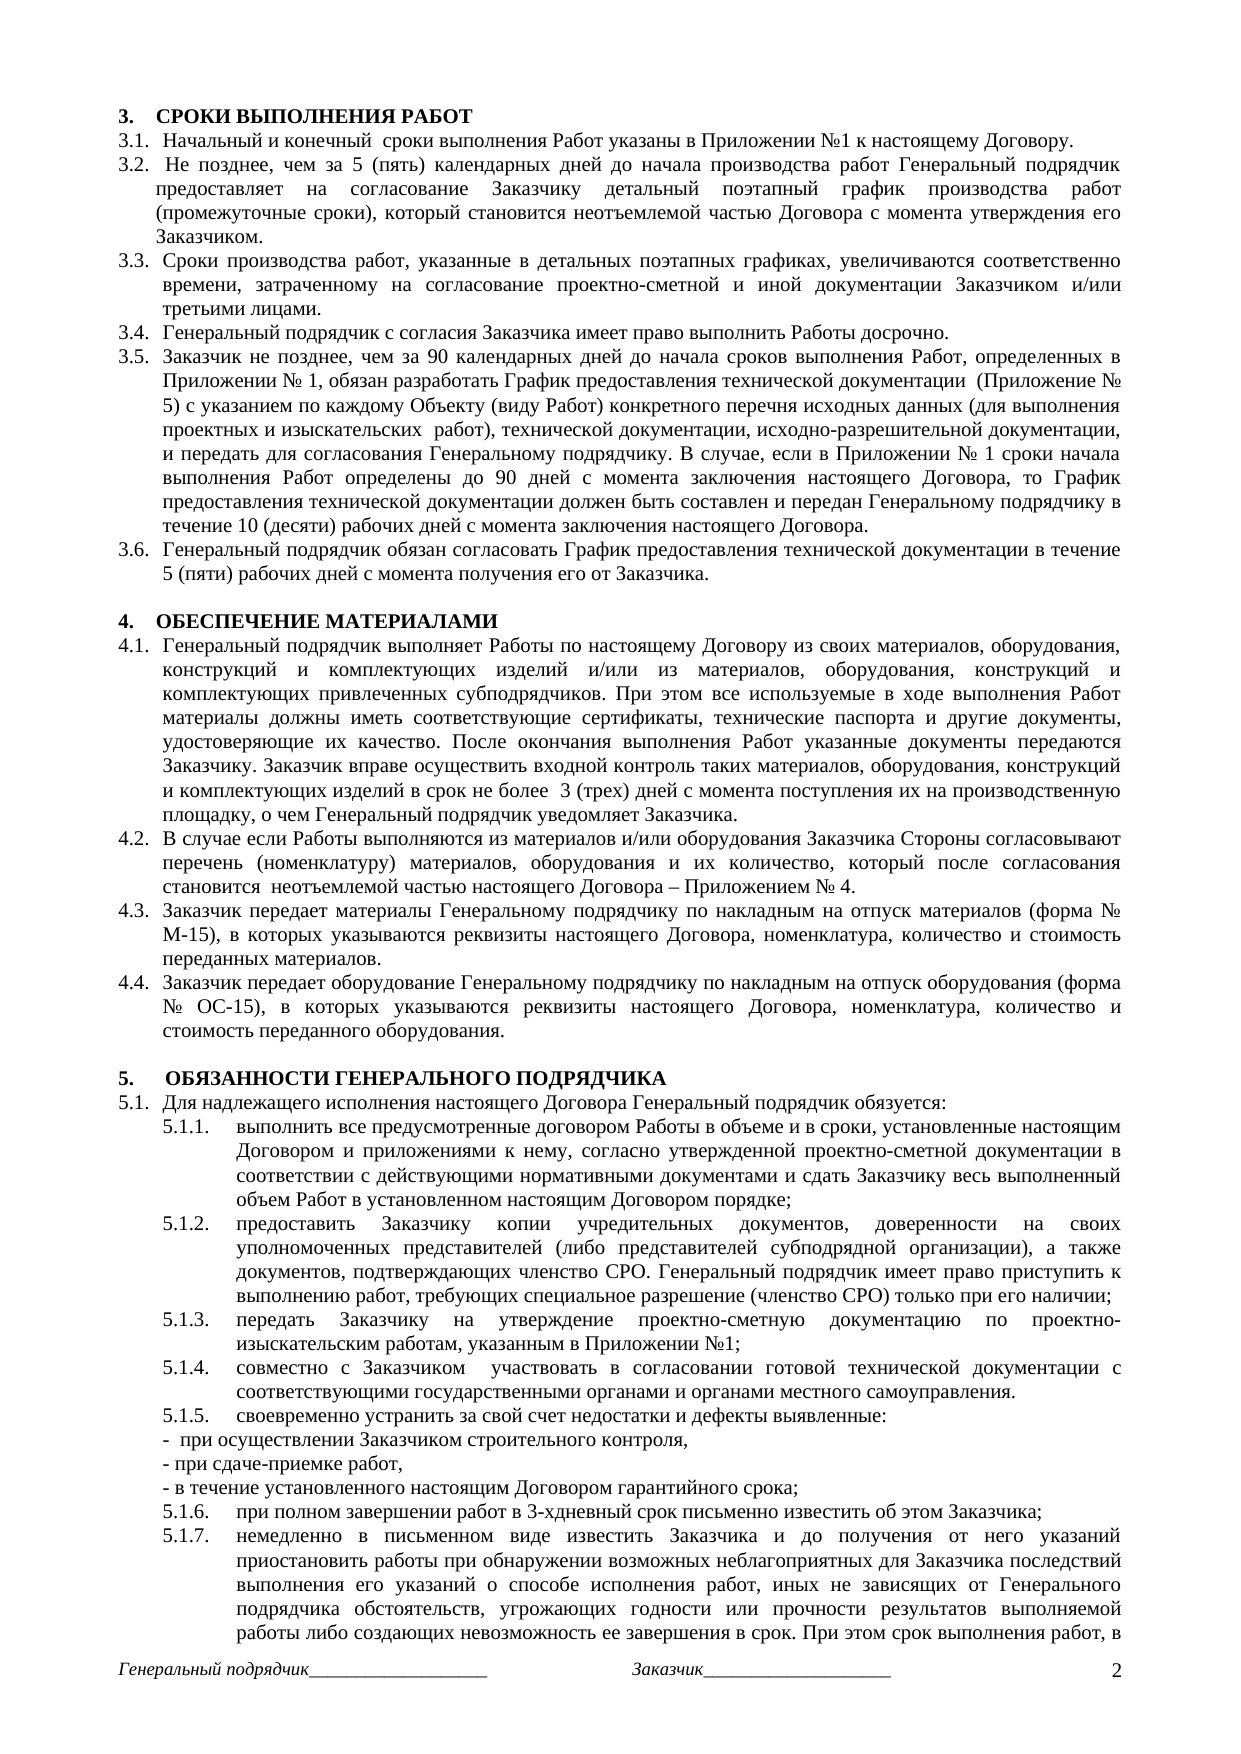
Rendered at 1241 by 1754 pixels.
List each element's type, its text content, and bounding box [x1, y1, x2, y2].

subtitle Не позднее, чем за 5 (пять) календарных дней до начала производства работ Генеральный подрядчик предоставляет на согласование Заказчику детальный поэтапный график производства работ (промежуточные сроки), который становится неотъемлемой частью Договора с момента утверждения его Заказчиком. [118, 152, 1122, 248]
subtitle - при осуществлении Заказчиком строительного контроля, [162, 1427, 1122, 1451]
list Заказчик передает материалы Генеральному подрядчику по накладным на отпуск материалов (форма № М-15), в которых указываются реквизиты настоящего Договора, номенклатура, количество и стоимость переданных материалов. [118, 898, 1122, 970]
subtitle Генеральный подрядчик обязан согласовать График предоставления технической документации в течение 5 (пяти) рабочих дней с момента получения его от Заказчика. [118, 537, 1122, 585]
subtitle совместно с Заказчиком участвовать в согласовании готовой технической документации с соответствующими государственными органами и органами местного самоуправления. [162, 1355, 1122, 1403]
subtitle Заказчик не позднее, чем за 90 календарных дней до начала сроков выполнения Работ, определенных в Приложении № 1, обязан разработать График предоставления технической документации (Приложение № 5) с указанием по каждому Объекту (виду Работ) конкретного перечня исходных данных (для выполнения проектных и изыскательских работ), технической документации, исходно-разрешительной документации, и передать для согласования Генеральному подрядчику. В случае, если в Приложении № 1 сроки начала выполнения Работ определены до 90 дней с момента заключения настоящего Договора, то График предоставления технической документации должен быть составлен и передан Генеральному подрядчику в течение 10 (десяти) рабочих дней с момента заключения настоящего Договора. [118, 344, 1122, 537]
subtitle Начальный и конечный сроки выполнения Работ указаны в Приложении №1 к настоящему Договору. [118, 128, 1122, 152]
list Генеральный подрядчик выполняет Работы по настоящему Договору из своих материалов, оборудования, конструкций и комплектующих изделий и/или из материалов, оборудования, конструкций и комплектующих привлеченных субподрядчиков. При этом все используемые в ходе выполнения Работ материалы должны иметь соответствующие сертификаты, технические паспорта и другие документы, удостоверяющие их качество. После окончания выполнения Работ указанные документы передаются Заказчику. Заказчик вправе осуществить входной контроль таких материалов, оборудования, конструкций и комплектующих изделий в срок не более 3 (трех) дней с момента поступления их на производственную площадку, о чем Генеральный подрядчик уведомляет Заказчика. [118, 633, 1122, 826]
subtitle ОБЕСПЕЧЕНИЕ МАТЕРИАЛАМИ [118, 609, 1122, 633]
subtitle ОБЯЗАННОСТИ ГЕНЕРАЛЬНОГО ПОДРЯДЧИКА [118, 1066, 1122, 1090]
subtitle передать Заказчику на утверждение проектно-сметную документацию по проектно-изыскательским работам, указанным в Приложении №1; [162, 1307, 1122, 1355]
list Заказчик передает оборудование Генеральному подрядчику по накладным на отпуск оборудования (форма № ОС-15), в которых указываются реквизиты настоящего Договора, номенклатура, количество и стоимость переданного оборудования. [118, 970, 1122, 1042]
subtitle своевременно устранить за свой счет недостатки и дефекты выявленные: [162, 1403, 1122, 1427]
subtitle предоставить Заказчику копии учредительных документов, доверенности на своих уполномоченных представителей (либо представителей субподрядной организации), а также документов, подтверждающих членство СРО. Генеральный подрядчик имеет право приступить к выполнению работ, требующих специальное разрешение (членство СРО) только при его наличии; [162, 1211, 1122, 1307]
subtitle Генеральный подрядчик с согласия Заказчика имеет право выполнить Работы досрочно. [118, 320, 1122, 344]
subtitle Для надлежащего исполнения настоящего Договора Генеральный подрядчик обязуется: [118, 1090, 1122, 1114]
subtitle - при сдаче-приемке работ, [162, 1451, 1122, 1475]
subtitle при полном завершении работ в 3-хдневный срок письменно известить об этом Заказчика; [162, 1499, 1122, 1523]
subtitle - в течение установленного настоящим Договором гарантийного срока; [162, 1475, 1122, 1499]
subtitle Сроки производства работ, указанные в детальных поэтапных графиках, увеличиваются соответственно времени, затраченному на согласование проектно-сметной и иной документации Заказчиком и/или третьими лицами. [118, 248, 1122, 320]
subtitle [162, 1523, 1122, 1644]
subtitle СРОКИ ВЫПОЛНЕНИЯ РАБОТ [118, 104, 1122, 128]
list В случае если Работы выполняются из материалов и/или оборудования Заказчика Стороны согласовывают перечень (номенклатуру) материалов, оборудования и их количество, который после согласования становится неотъемлемой частью настоящего Договора – Приложением № 4. [118, 826, 1122, 898]
subtitle выполнить все предусмотренные договором Работы в объеме и в сроки, установленные настоящим Договором и приложениями к нему, согласно утвержденной проектно-сметной документации в соответствии с действующими нормативными документами и сдать Заказчику весь выполненный объем Работ в установленном настоящим Договором порядке; [162, 1114, 1122, 1211]
